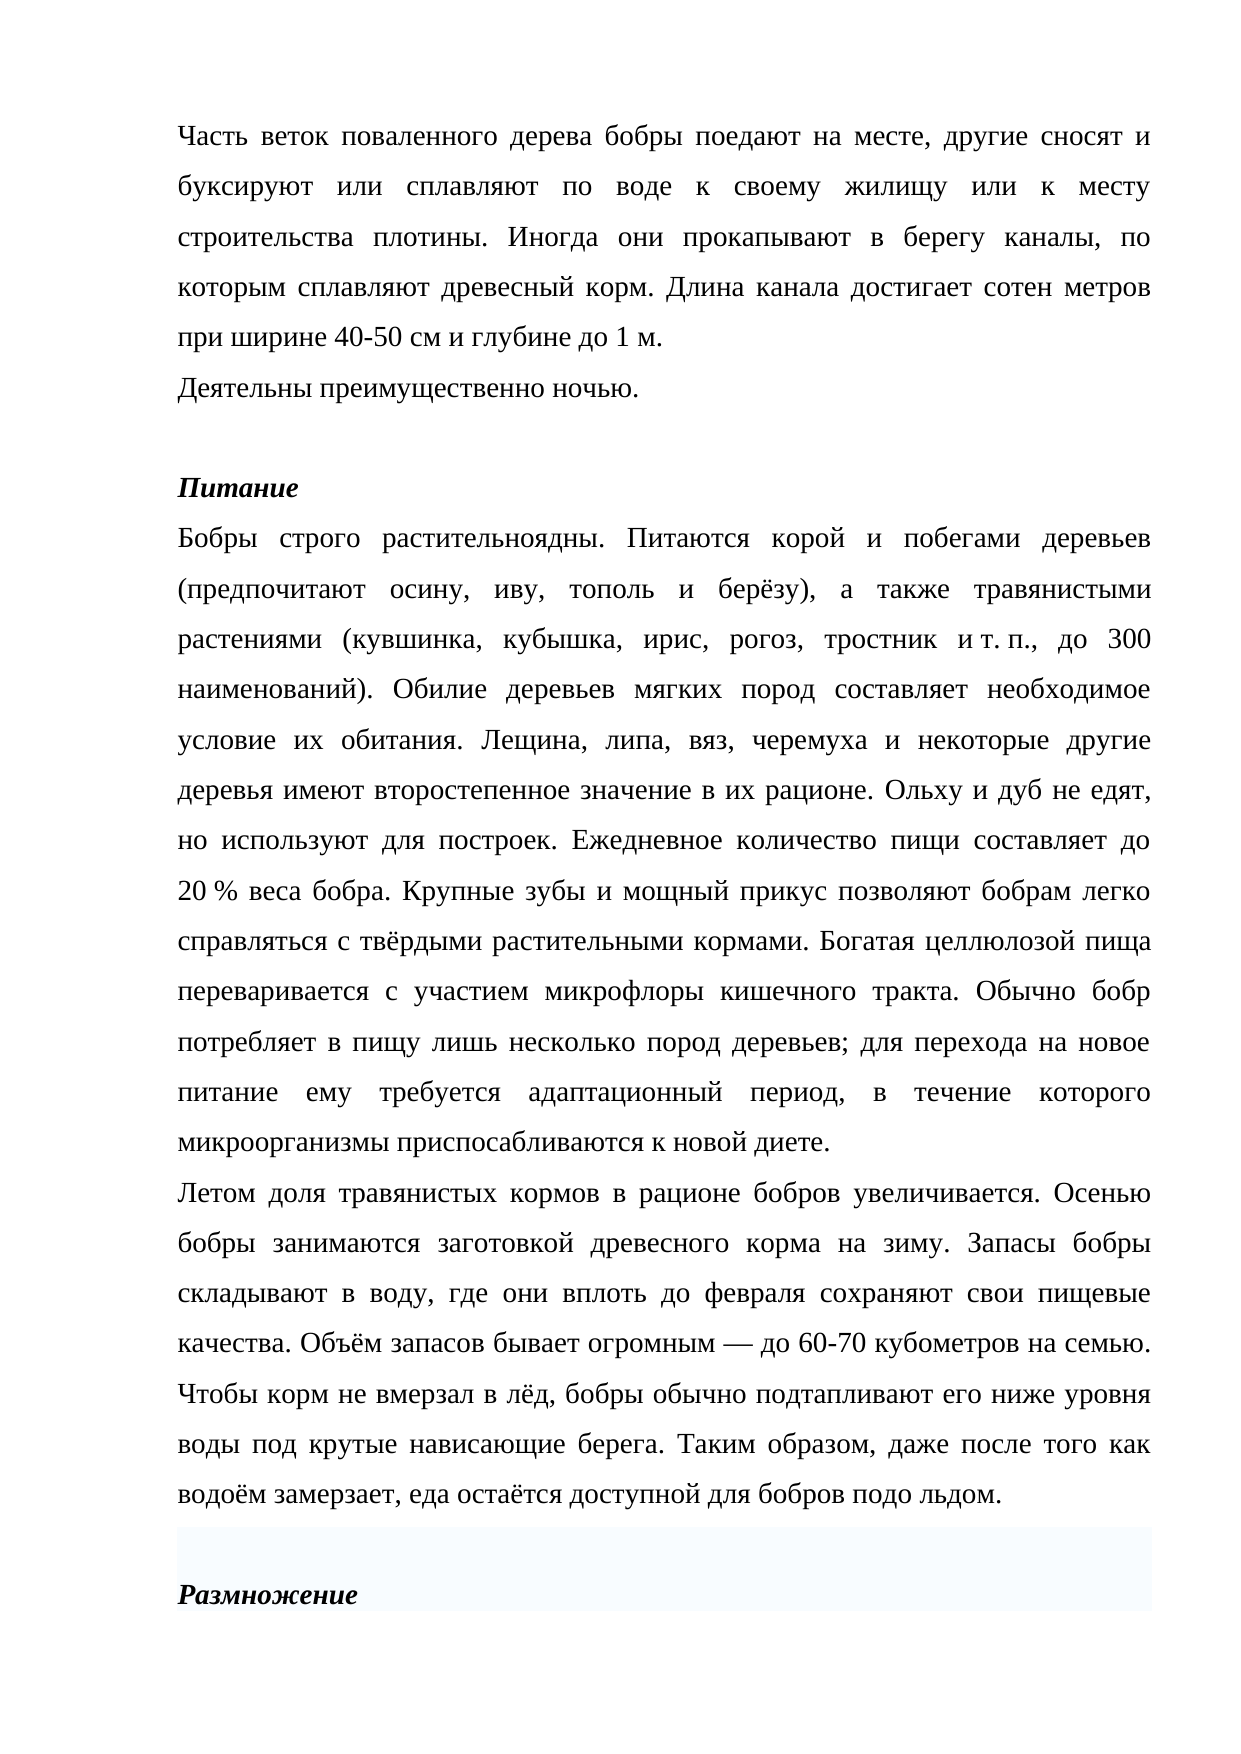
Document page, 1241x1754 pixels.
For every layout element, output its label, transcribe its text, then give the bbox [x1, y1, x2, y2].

text Летом доля травянистых кормов в рационе бобров увеличивается. Осенью бобры занимаются заготовкой древесного корма на зиму. Запасы бобры складывают в воду, где они вплоть до февраля сохраняют свои пищевые качества. Объём запасов бывает огромным — до 60-70 кубометров на семью. Чтобы корм не вмерзал в лёд, бобры обычно подтапливают его ниже уровня воды под крутые нависающие берега. Таким образом, даже после того как водоём замерзает, еда остаётся доступной для бобров подо льдом. [177, 1175, 1152, 1510]
text Питание [177, 470, 1152, 504]
text Бобры строго растительноядны. Питаются корой и побегами деревьев (предпочитают осину, иву, тополь и берёзу), а также травянистыми растениями (кувшинка, кубышка, ирис, рогоз, тростник и т. п., до 300 наименований). Обилие деревьев мягких пород составляет необходимое условие их обитания. Лещина, липа, вяз, черемуха и некоторые другие деревья имеют второстепенное значение в их рационе. Ольху и дуб не едят, но используют для построек. Ежедневное количество пищи составляет до 20 % веса бобра. Крупные зубы и мощный прикус позволяют бобрам легко справляться с твёрдыми растительными кормами. Богатая целлюлозой пища переваривается с участием микрофлоры кишечного тракта. Обычно бобр потребляет в пищу лишь несколько пород деревьев; для перехода на новое питание ему требуется адаптационный период, в течение которого микроорганизмы приспосабливаются к новой диете. [177, 521, 1152, 1158]
text Часть веток поваленного дерева бобры поедают на месте, другие сносят и буксируют или сплавляют по воде к своему жилищу или к месту строительства плотины. Иногда они прокапывают в берегу каналы, по которым сплавляют древесный корм. Длина канала достигает сотен метров при ширине 40-50 см и глубине до 1 м. [177, 118, 1152, 353]
text Размножение [177, 1577, 1152, 1611]
text Деятельны преимущественно ночью. [177, 370, 1152, 403]
